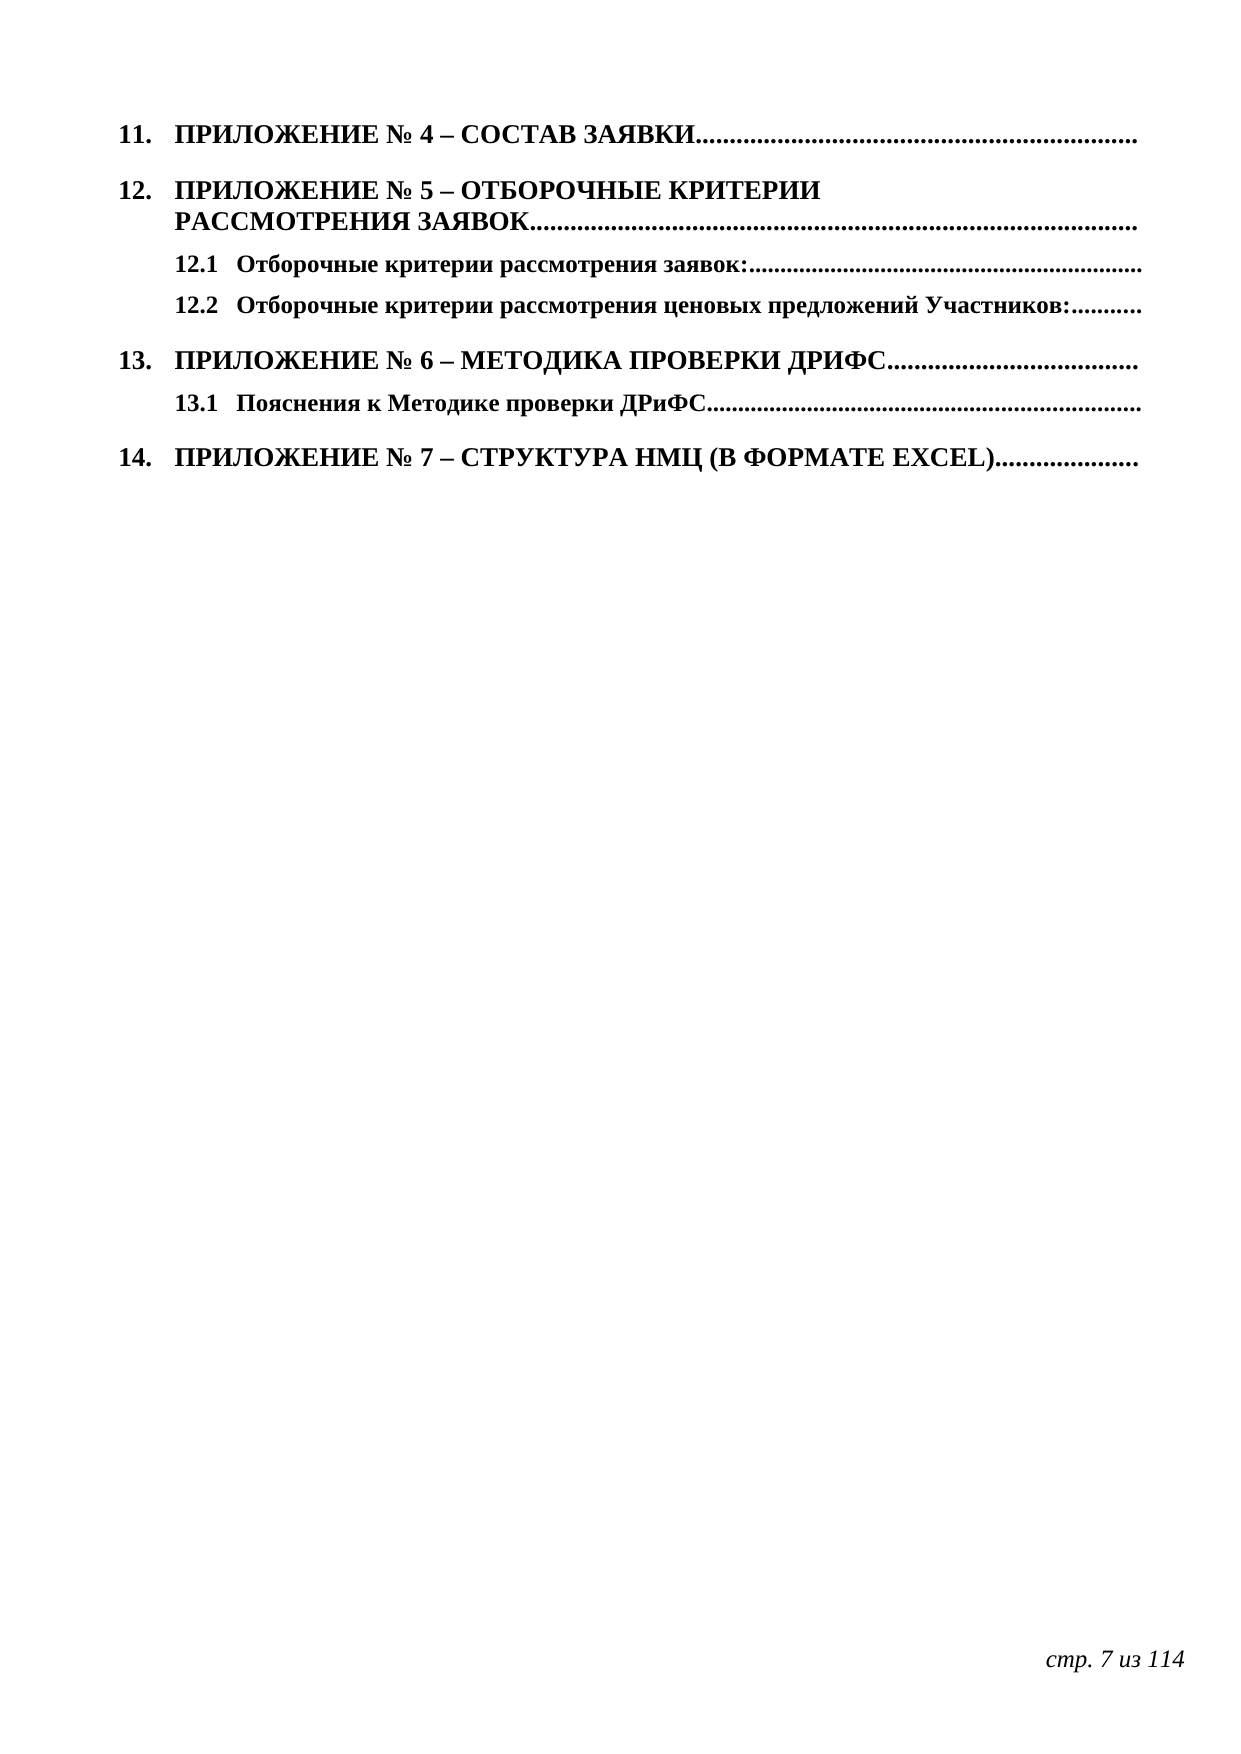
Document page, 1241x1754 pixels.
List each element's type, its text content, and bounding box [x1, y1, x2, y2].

text 12.1 Отборочные критерии рассмотрения заявок: 106 [174, 249, 1093, 278]
text 14. ПРИЛОЖЕНИЕ № 7 – СТРУКТУРА НМЦ (в формате Excel) 112 [118, 441, 1063, 473]
text 13. ПРИЛОЖЕНИЕ № 6 – МЕТОДИКА ПРОВЕРКИ ДРИФС 111 [118, 344, 1063, 375]
text 12.2 Отборочные критерии рассмотрения ценовых предложений Участников: 109 [174, 290, 1093, 319]
text 13.1 Пояснения к Методике проверки ДРиФС 111 [174, 388, 1093, 416]
text 11. ПРИЛОЖЕНИЕ № 4 – СОСТАВ ЗАЯВКИ 104 [118, 118, 1063, 149]
text 12. ПРИЛОЖЕНИЕ № 5 – ОТБОРОЧНЫЕ КРИТЕРИИ РАССМОТРЕНИЯ ЗАЯВОК 106 [118, 174, 1063, 237]
